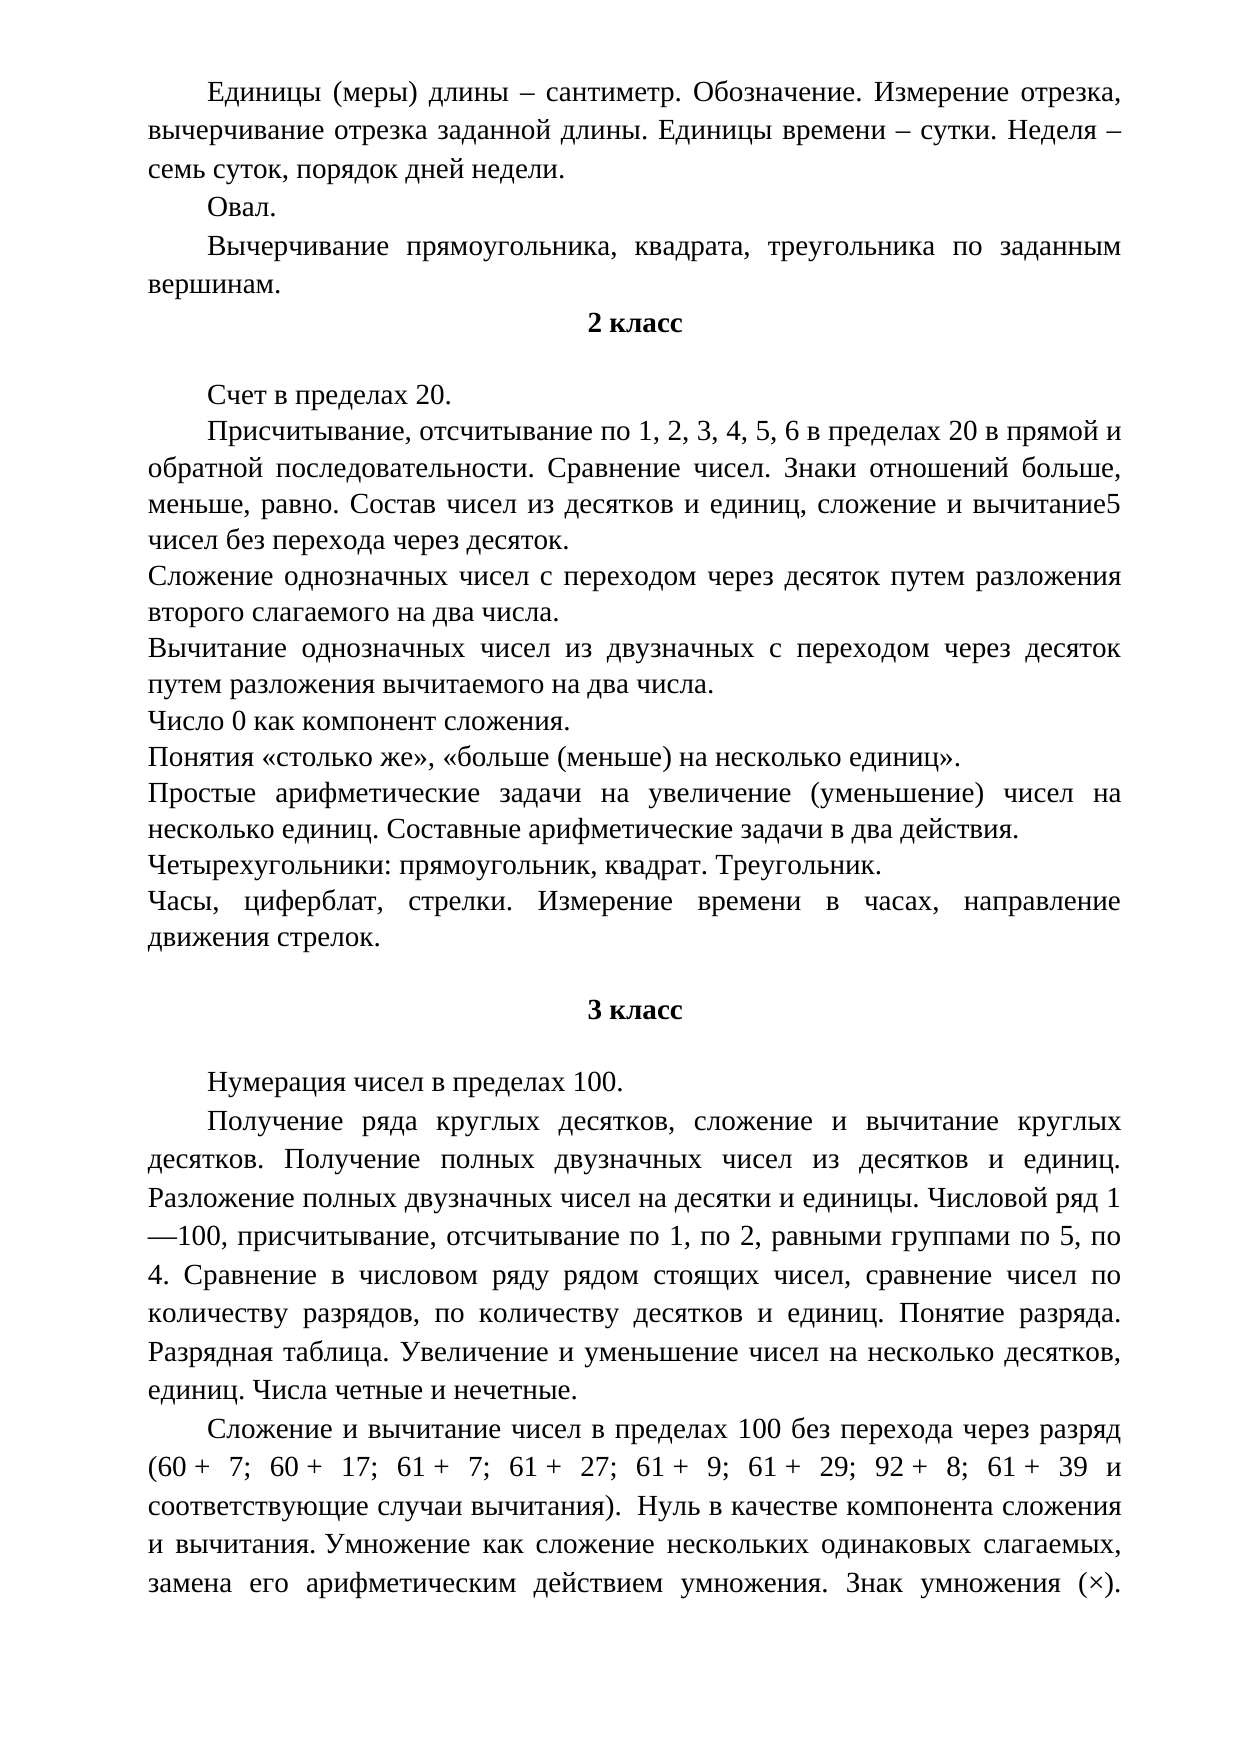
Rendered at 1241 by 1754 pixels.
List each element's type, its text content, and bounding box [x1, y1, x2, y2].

text Число 0 как компонент сложения. [148, 703, 1122, 736]
text Нумерация чисел в пределах 100. [148, 1064, 1122, 1098]
text Четырехугольники: прямоугольник, квадрат. Треугольник. [148, 847, 1122, 881]
text 2 класс [148, 305, 1122, 339]
text Вычитание однозначных чисел из двузначных с переходом через десяток путем разложения вычитаемого на два числа. [148, 630, 1122, 700]
text Простые арифметические задачи на увеличение (уменьшение) чисел на несколько единиц. Составные арифметические задачи в два действия. [148, 775, 1122, 845]
text Единицы (меры) длины – сантиметр. Обозначение. Измерение отрезка, вычерчивание отрезка заданной длины. Единицы времени – сутки. Неделя – семь суток, порядок дней недели. [148, 74, 1122, 184]
text Часы, циферблат, стрелки. Измерение времени в часах, направление движения стрелок. [148, 883, 1122, 953]
text Понятия «столько же», «больше (меньше) на несколько единиц». [148, 739, 1122, 772]
text Счет в пределах 20. [148, 377, 1122, 411]
text Присчитывание, отсчитывание по 1, 2, 3, 4, 5, 6 в пределах 20 в прямой и обратной последовательности. Сравнение чисел. Знаки отношений больше, меньше, равно. Состав чисел из десятков и единиц, сложение и вычитание5 чисел без перехода через десяток. [148, 413, 1122, 556]
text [148, 1411, 1122, 1599]
text 3 класс [148, 992, 1122, 1025]
text Сложение однозначных чисел с переходом через десяток путем разложения второго слагаемого на два числа. [148, 558, 1122, 628]
text Вычерчивание прямоугольника, квадрата, треугольника по заданным вершинам. [148, 228, 1122, 300]
text Овал. [148, 189, 1122, 223]
text Получение ряда круглых десятков, сложение и вычитание круглых десятков. Получение полных двузначных чисел из десятков и единиц. Разложение полных двузначных чисел на десятки и единицы. Числовой ряд 1—100, присчитывание, отсчитывание по 1, по 2, равными группами по 5, по 4. Сравнение в числовом ряду рядом стоящих чисел, сравнение чисел по количеству разрядов, по количеству десятков и единиц. Понятие разряда. Разрядная таблица. Увеличение и уменьшение чисел на несколько десятков, единиц. Числа четные и нечетные. [148, 1103, 1122, 1406]
